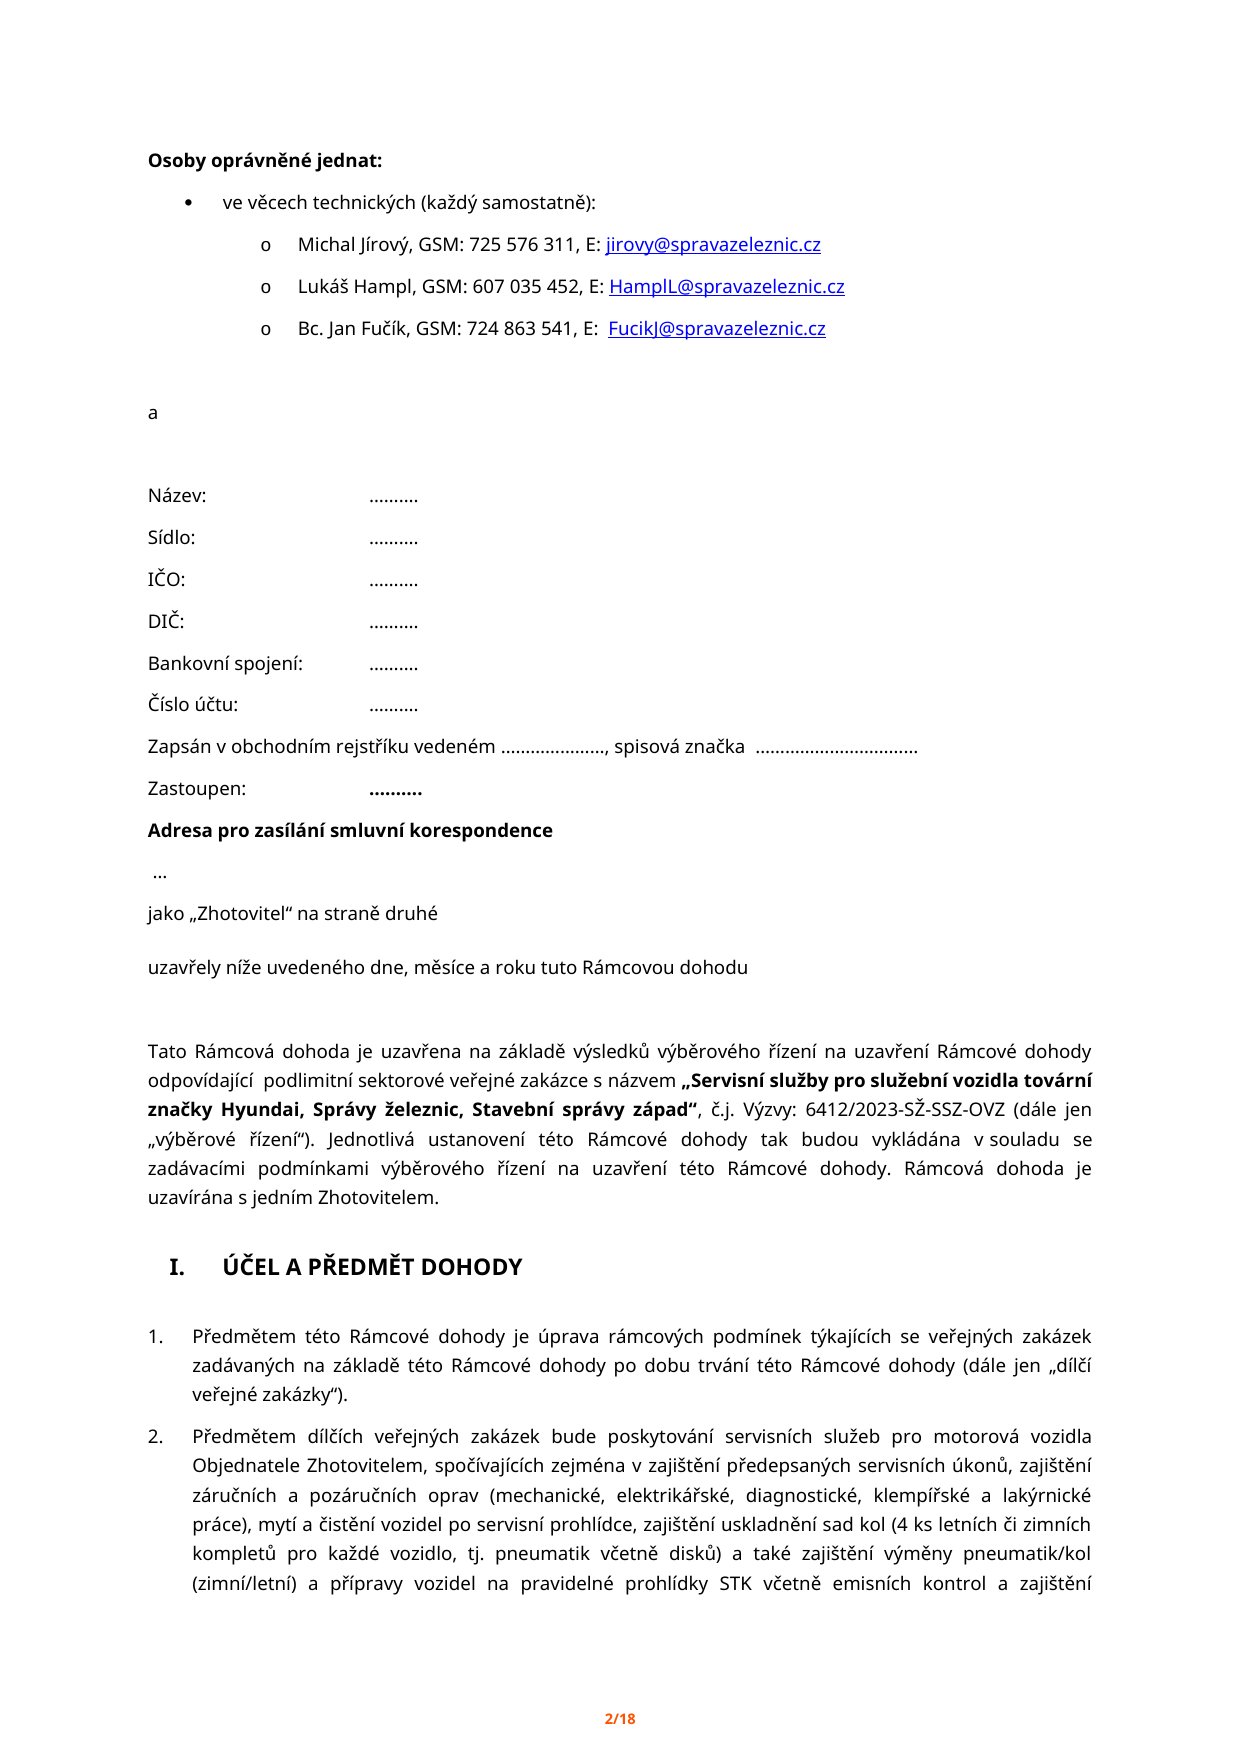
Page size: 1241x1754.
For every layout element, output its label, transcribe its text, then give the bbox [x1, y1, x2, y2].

list ve věcech technických (každý samostatně): [185, 189, 1093, 215]
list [148, 1423, 1093, 1595]
list Lukáš Hampl, GSM: 607 035 452, E: HamplL@spravazeleznic.cz [260, 273, 1093, 299]
text a [148, 399, 1093, 425]
text uzavřely níže uvedeného dne, měsíce a roku tuto Rámcovou dohodu [148, 955, 1093, 980]
list Předmětem této Rámcové dohody je úprava rámcových podmínek týkajících se veřejných zakázek zadávaných na základě této Rámcové dohody po dobu trvání této Rámcové dohody (dále jen „dílčí veřejné zakázky“). [148, 1323, 1093, 1407]
list Bc. Jan Fučík, GSM: 724 863 541, E: FucikJ@spravazeleznic.cz [260, 315, 1093, 341]
text Zastoupen: ………. [148, 775, 1093, 801]
text DIČ: ………. [148, 608, 1093, 633]
text Sídlo: ………. [148, 524, 1093, 550]
text Bankovní spojení: ………. [148, 650, 1093, 675]
text Osoby oprávněné jednat: [148, 148, 1093, 173]
text Tato Rámcová dohoda je uzavřena na základě výsledků výběrového řízení na uzavření Rámcové dohody odpovídající podlimitní sektorové veřejné zakázce s názvem „Servisní služby pro služební vozidla tovární značky Hyundai, Správy železnic, Stavební správy západ“, č.j. Výzvy: 6412/2023-SŽ-SSZ-OVZ (dále jen „výběrové řízení“). Jednotlivá ustanovení této Rámcové dohody tak budou vykládána v souladu se zadávacími podmínkami výběrového řízení na uzavření této Rámcové dohody. Rámcová dohoda je uzavírána s jedním Zhotovitelem. [148, 1038, 1093, 1210]
text Zapsán v obchodním rejstříku vedeném …………………, spisová značka …………………………… [148, 733, 1093, 759]
text IČO: ………. [148, 566, 1093, 592]
text Název: ………. [148, 483, 1093, 508]
text … [148, 859, 1093, 884]
list ÚČEL A PŘEDMĚT DOHODY [185, 1251, 1093, 1283]
text jako „Zhotovitel“ na straně druhé [148, 900, 1093, 926]
text Číslo účtu: ………. [148, 692, 1093, 717]
text Adresa pro zasílání smluvní korespondence [148, 817, 1093, 842]
list Michal Jírový, GSM: 725 576 311, E: jirovy@spravazeleznic.cz [260, 231, 1093, 257]
